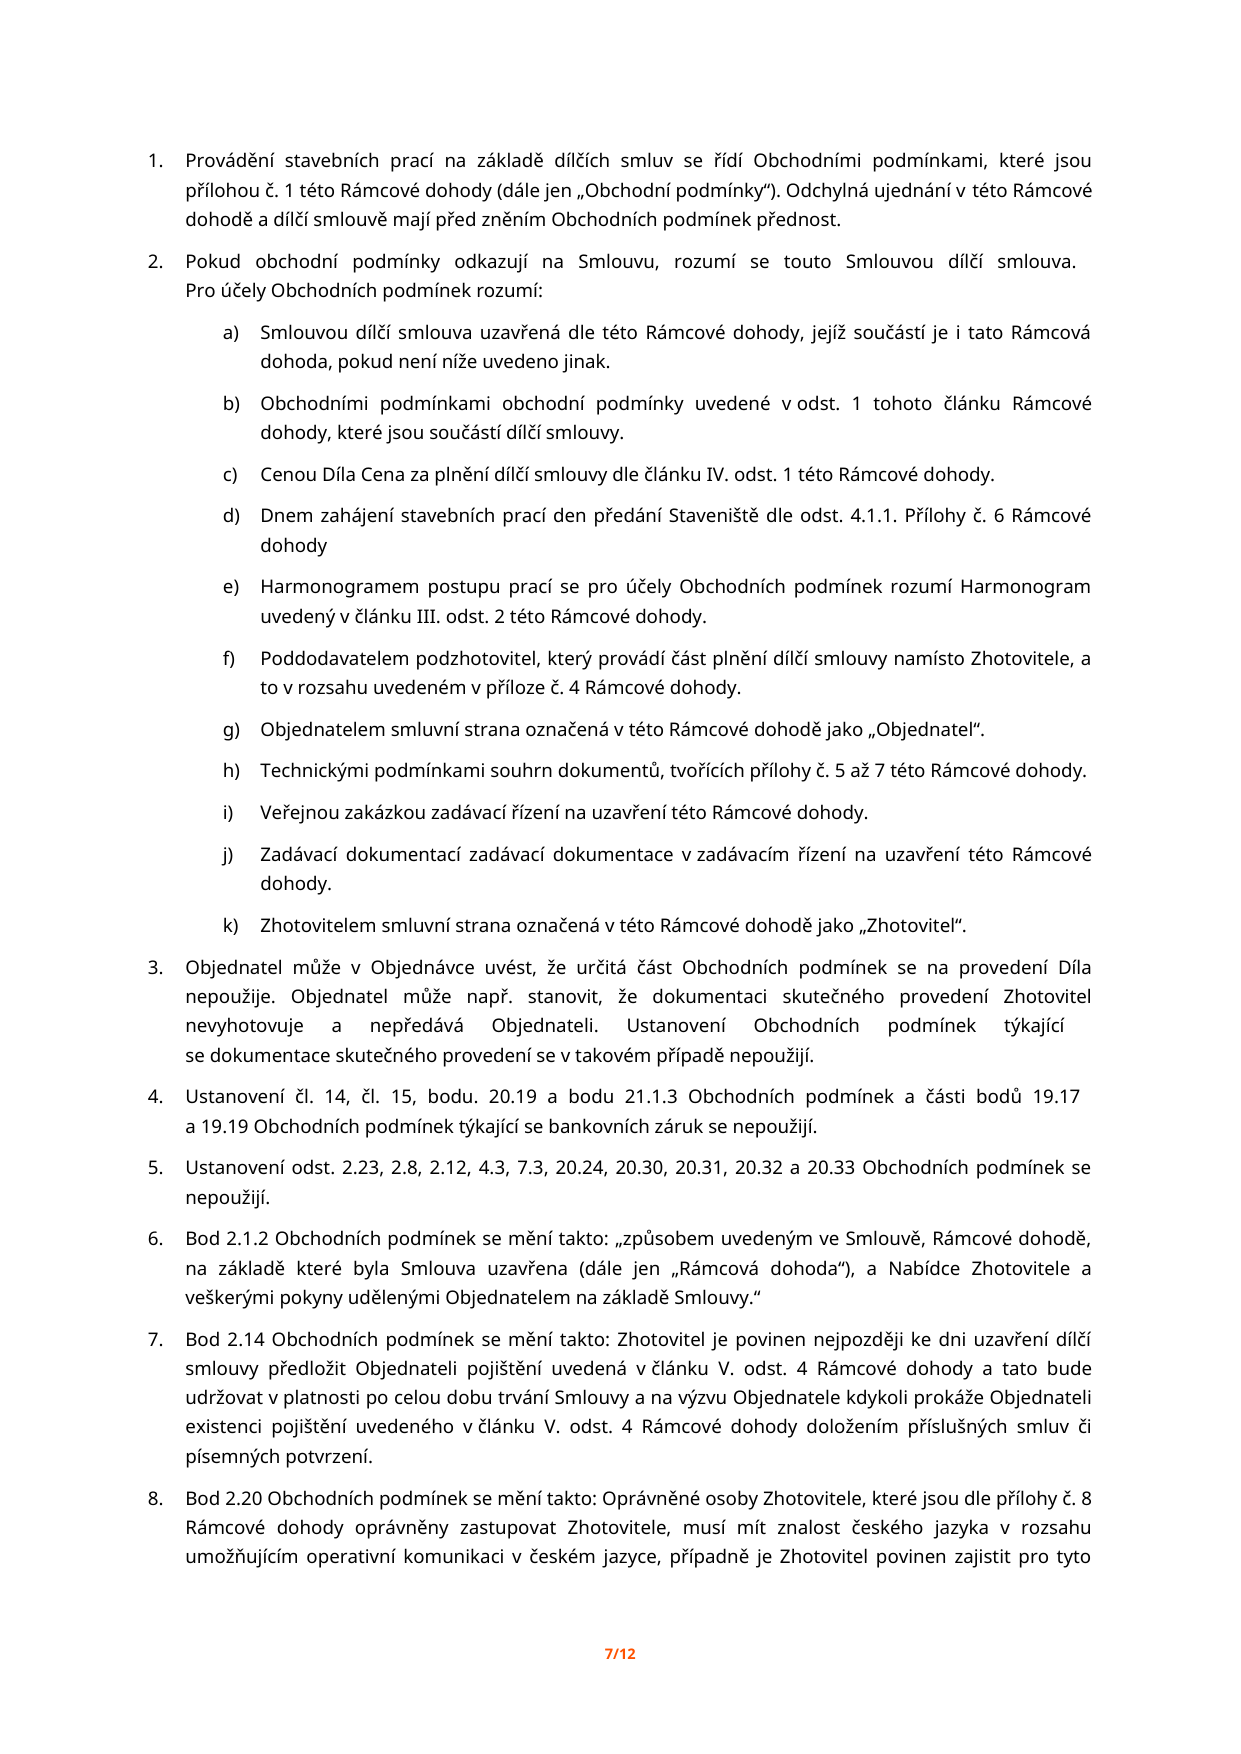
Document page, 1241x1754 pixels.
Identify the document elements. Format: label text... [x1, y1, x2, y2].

list Smlouvou dílčí smlouva uzavřená dle této Rámcové dohody, jejíž součástí je i tato Rámcová dohoda, pokud není níže uvedeno jinak. [223, 319, 1093, 374]
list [148, 1485, 1093, 1569]
list Technickými podmínkami souhrn dokumentů, tvořících přílohy č. 5 až 7 této Rámcové dohody. [223, 758, 1093, 783]
list Harmonogramem postupu prací se pro účely Obchodních podmínek rozumí Harmonogram uvedený v článku III. odst. 2 této Rámcové dohody. [223, 574, 1093, 629]
list Objednatelem smluvní strana označená v této Rámcové dohodě jako „Objednatel“. [223, 716, 1093, 741]
list Veřejnou zakázkou zadávací řízení na uzavření této Rámcové dohody. [223, 799, 1093, 825]
list Pokud obchodní podmínky odkazují na Smlouvu, rozumí se touto Smlouvou dílčí smlouva. Pro účely Obchodních podmínek rozumí: [148, 248, 1093, 303]
list Zhotovitelem smluvní strana označená v této Rámcové dohodě jako „Zhotovitel“. [223, 912, 1093, 938]
list Obchodními podmínkami obchodní podmínky uvedené v odst. 1 tohoto článku Rámcové dohody, které jsou součástí dílčí smlouvy. [223, 390, 1093, 445]
list Bod 2.1.2 Obchodních podmínek se mění takto: „způsobem uvedeným ve Smlouvě, Rámcové dohodě, na základě které byla Smlouva uzavřena (dále jen „Rámcová dohoda“), a Nabídce Zhotovitele a veškerými pokyny udělenými Objednatelem na základě Smlouvy.“ [148, 1226, 1093, 1310]
list Dnem zahájení stavebních prací den předání Staveniště dle odst. 4.1.1. Přílohy č. 6 Rámcové dohody [223, 503, 1093, 558]
list Ustanovení čl. 14, čl. 15, bodu. 20.19 a bodu 21.1.3 Obchodních podmínek a části bodů 19.17 a 19.19 Obchodních podmínek týkající se bankovních záruk se nepoužijí. [148, 1084, 1093, 1138]
list Provádění stavebních prací na základě dílčích smluv se řídí Obchodními podmínkami, které jsou přílohou č. 1 této Rámcové dohody (dále jen „Obchodní podmínky“). Odchylná ujednání v této Rámcové dohodě a dílčí smlouvě mají před zněním Obchodních podmínek přednost. [148, 148, 1093, 232]
list Ustanovení odst. 2.23, 2.8, 2.12, 4.3, 7.3, 20.24, 20.30, 20.31, 20.32 a 20.33 Obchodních podmínek se nepoužijí. [148, 1155, 1093, 1209]
list Objednatel může v Objednávce uvést, že určitá část Obchodních podmínek se na provedení Díla nepoužije. Objednatel může např. stanovit, že dokumentaci skutečného provedení Zhotovitel nevyhotovuje a nepředává Objednateli. Ustanovení Obchodních podmínek týkající se dokumentace skutečného provedení se v takovém případě nepoužijí. [148, 954, 1093, 1067]
list Cenou Díla Cena za plnění dílčí smlouvy dle článku IV. odst. 1 této Rámcové dohody. [223, 461, 1093, 487]
list Zadávací dokumentací zadávací dokumentace v zadávacím řízení na uzavření této Rámcové dohody. [223, 841, 1093, 896]
list Bod 2.14 Obchodních podmínek se mění takto: Zhotovitel je povinen nejpozději ke dni uzavření dílčí smlouvy předložit Objednateli pojištění uvedená v článku V. odst. 4 Rámcové dohody a tato bude udržovat v platnosti po celou dobu trvání Smlouvy a na výzvu Objednatele kdykoli prokáže Objednateli existenci pojištění uvedeného v článku V. odst. 4 Rámcové dohody doložením příslušných smluv či písemných potvrzení. [148, 1326, 1093, 1469]
list Poddodavatelem podzhotovitel, který provádí část plnění dílčí smlouvy namísto Zhotovitele, a to v rozsahu uvedeném v příloze č. 4 Rámcové dohody. [223, 645, 1093, 700]
